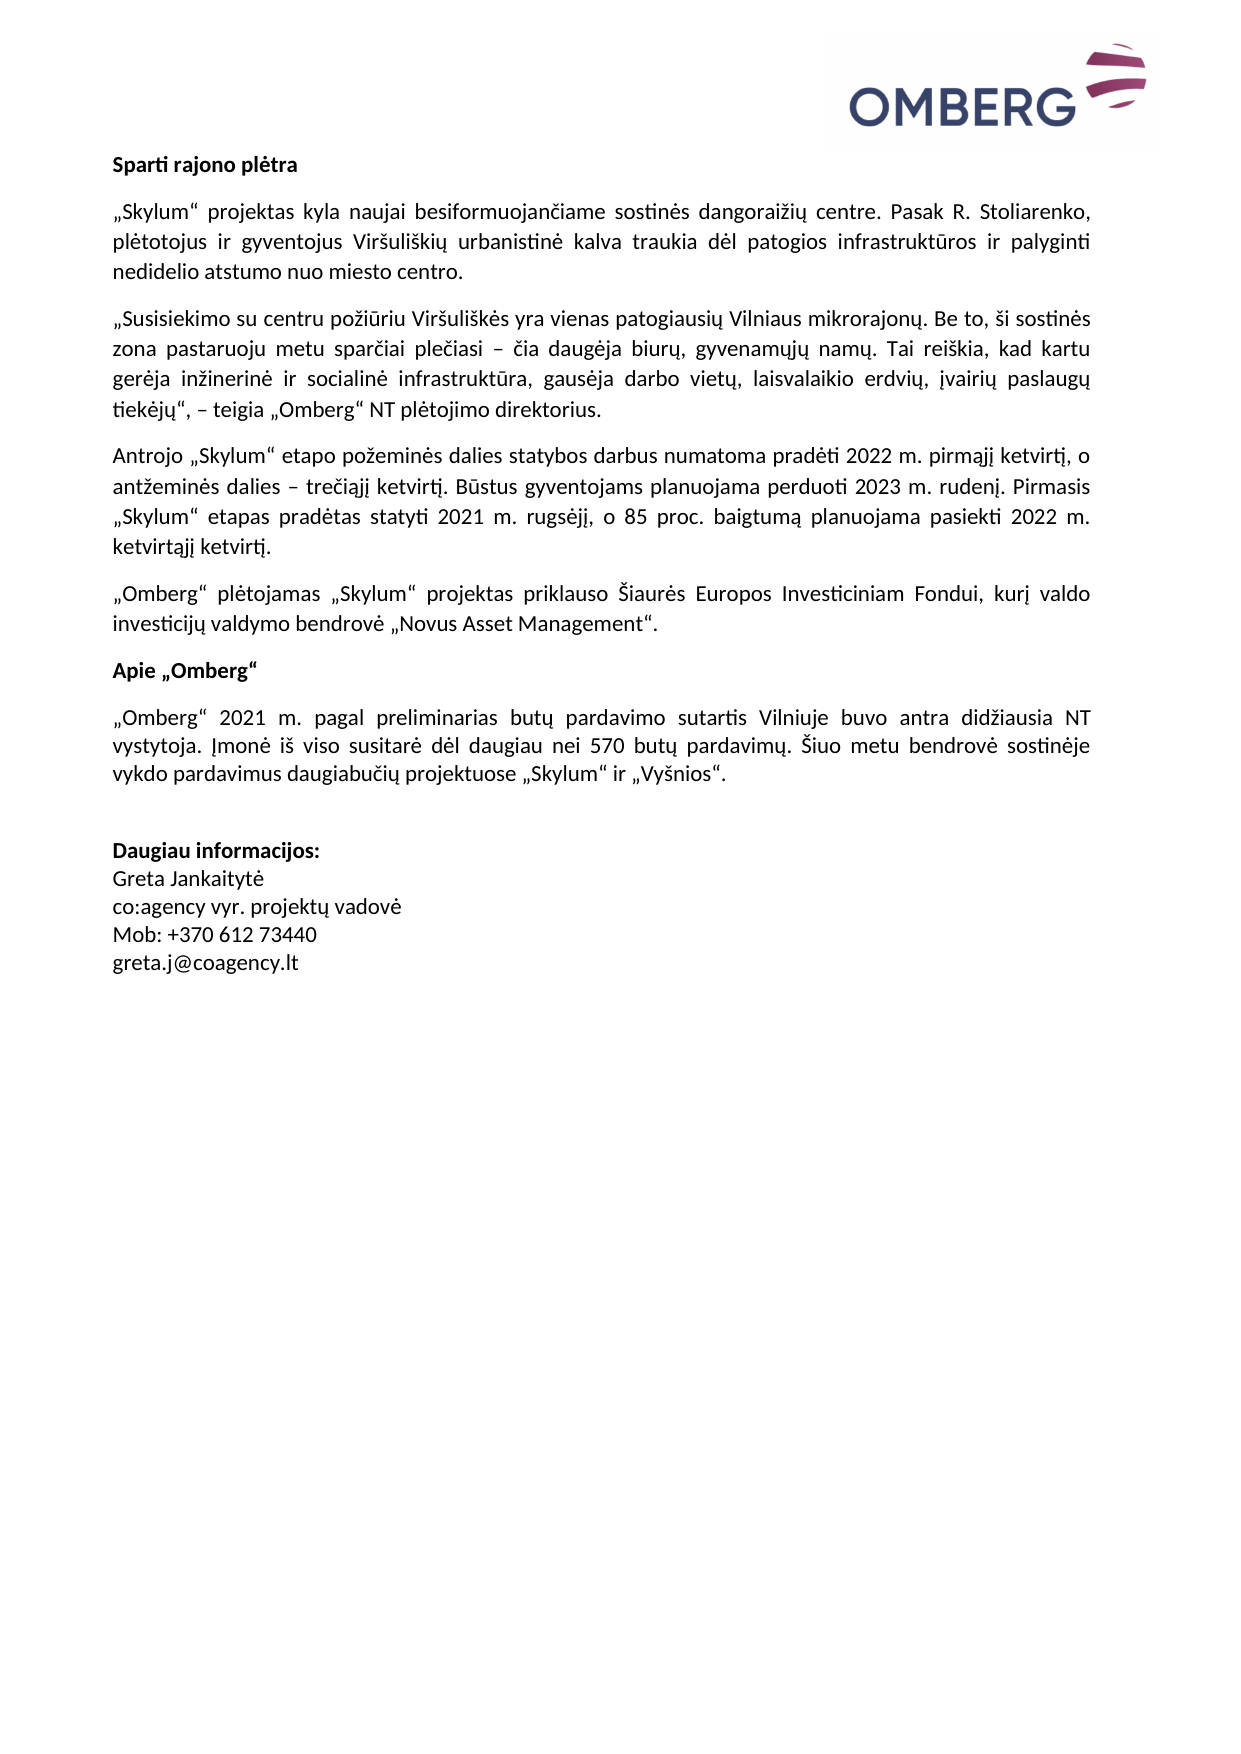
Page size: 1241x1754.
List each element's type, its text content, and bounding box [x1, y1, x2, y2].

picture [823, 31, 1161, 154]
text „Susisiekimo su centru požiūriu Viršuliškės yra vienas patogiausių Vilniaus mikrorajonų. Be to, ši sostinės zona pastaruoju metu sparčiai plečiasi – čia daugėja biurų, gyvenamųjų namų. Tai reiškia, kad kartu gerėja inžinerinė ir socialinė infrastruktūra, gausėja darbo vietų, laisvalaikio erdvių, įvairių paslaugų tiekėjų“, – teigia „Omberg“ NT plėtojimo direktorius. [112, 304, 1093, 423]
text co:agency vyr. projektų vadovė [112, 892, 1093, 920]
text greta.j@coagency.lt [112, 948, 1093, 976]
text Greta Jankaitytė [112, 864, 1093, 892]
text Mob: +370 612 73440 [112, 920, 1093, 948]
text Daugiau informacijos: [112, 836, 1093, 864]
text „Omberg“ 2021 m. pagal preliminarias butų pardavimo sutartis Vilniuje buvo antra didžiausia NT vystytoja. Įmonė iš viso susitarė dėl daugiau nei 570 butų pardavimų. Šiuo metu bendrovė sostinėje vykdo pardavimus daugiabučių projektuose „Skylum“ ir „Vyšnios“. [112, 703, 1093, 787]
text Sparti rajono plėtra [112, 150, 1093, 178]
text Antrojo „Skylum“ etapo požeminės dalies statybos darbus numatoma pradėti 2022 m. pirmąjį ketvirtį, o antžeminės dalies – trečiąjį ketvirtį. Būstus gyventojams planuojama perduoti 2023 m. rudenį. Pirmasis „Skylum“ etapas pradėtas statyti 2021 m. rugsėjį, o 85 proc. baigtumą planuojama pasiekti 2022 m. ketvirtąjį ketvirtį. [112, 442, 1093, 560]
text „Omberg“ plėtojamas „Skylum“ projektas priklauso Šiaurės Europos Investiciniam Fondui, kurį valdo investicijų valdymo bendrovė „Novus Asset Management“. [112, 579, 1093, 637]
text „Skylum“ projektas kyla naujai besiformuojančiame sostinės dangoraižių centre. Pasak R. Stoliarenko, plėtotojus ir gyventojus Viršuliškių urbanistinė kalva traukia dėl patogios infrastruktūros ir palyginti nedidelio atstumo nuo miesto centro. [112, 197, 1093, 285]
text Apie „Omberg“ [112, 656, 1093, 684]
